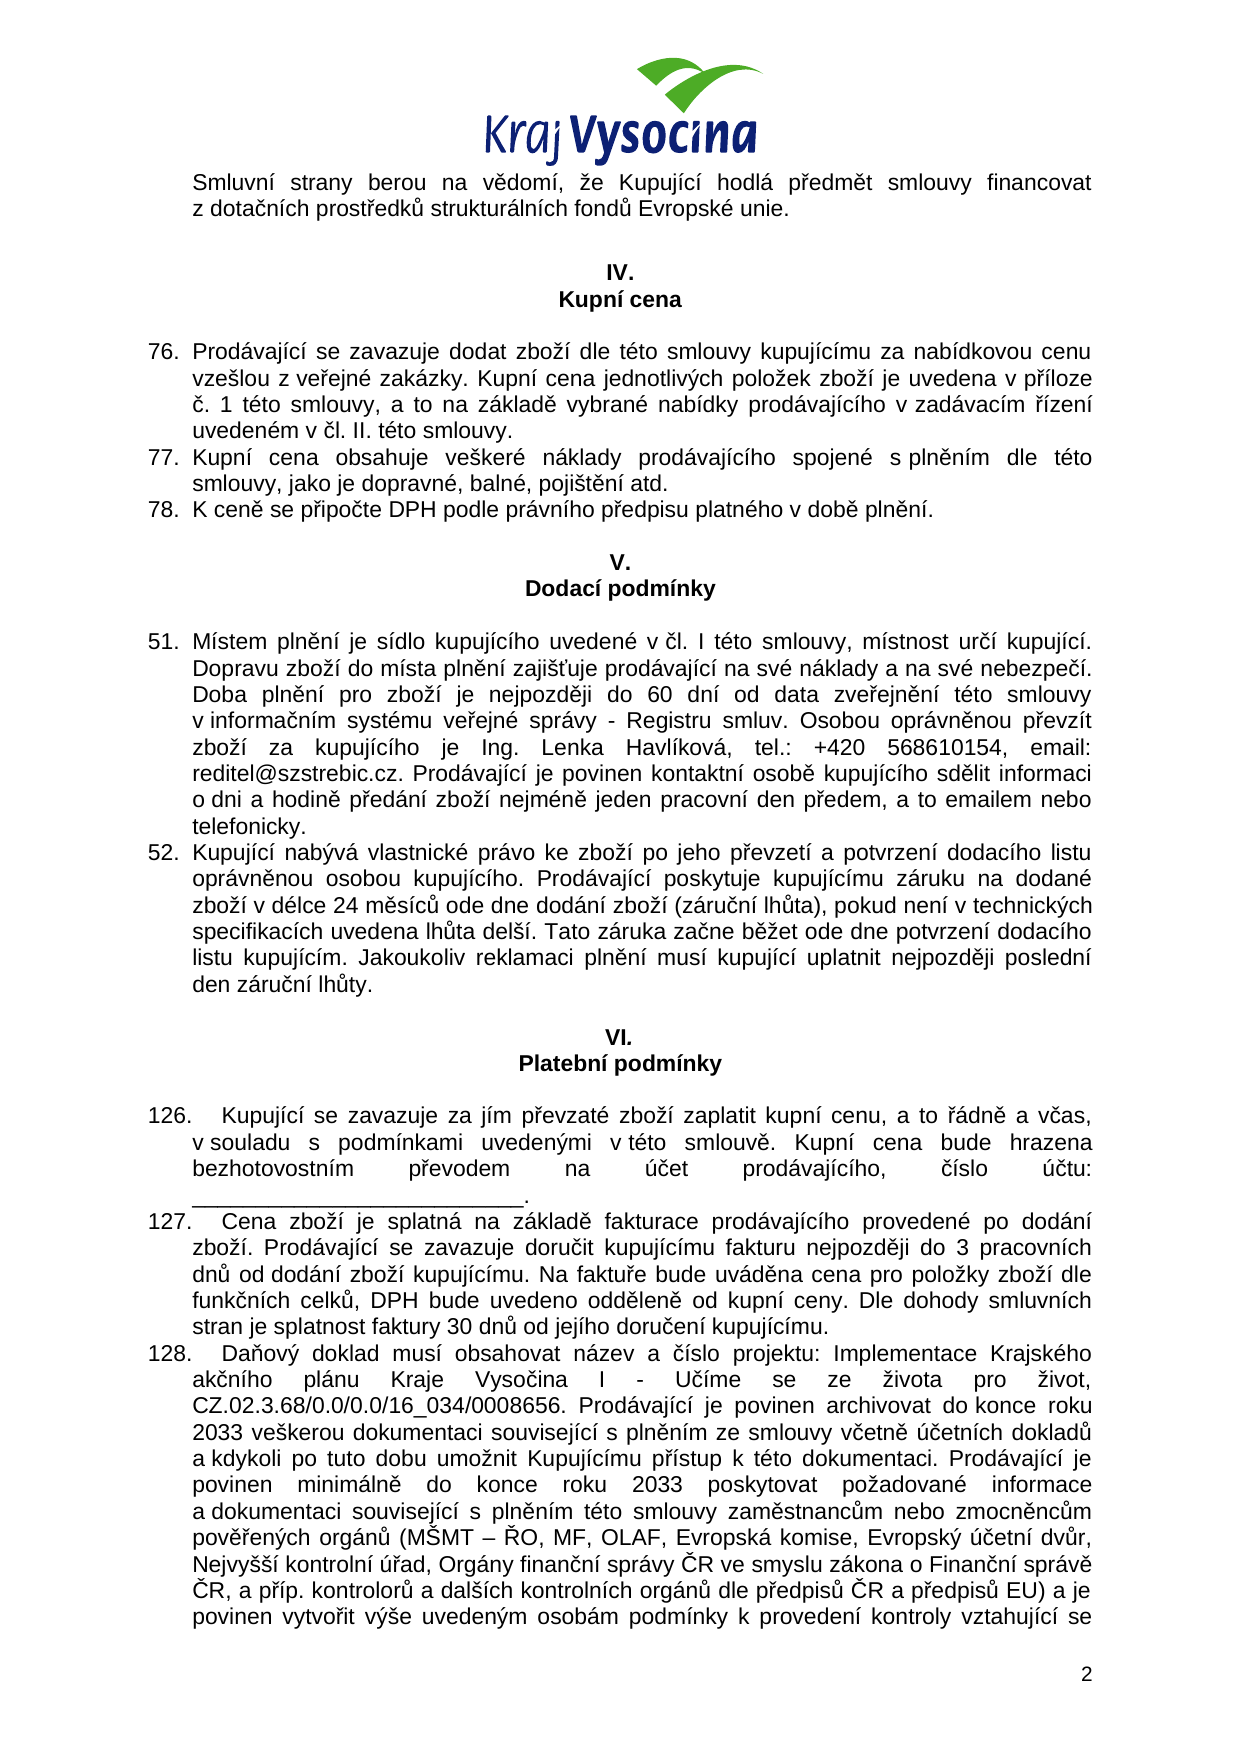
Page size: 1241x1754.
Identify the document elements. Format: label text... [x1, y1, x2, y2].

list Místem plnění je sídlo kupujícího uvedené v čl. I této smlouvy, místnost určí kupující. Dopravu zboží do místa plnění zajišťuje prodávající na své náklady a na své nebezpečí. Doba plnění pro zboží je nejpozději do 60 dní od data zveřejnění této smlouvy v informačním systému veřejné správy - Registru smluv. Osobou oprávněnou převzít zboží za kupujícího je Ing. Lenka Havlíková, tel.: +420 568610154, email: reditel@szstrebic.cz. Prodávající je povinen kontaktní osobě kupujícího sdělit informaci o dni a hodině předání zboží nejméně jeden pracovní den předem, a to emailem nebo telefonicky. [148, 628, 1092, 839]
list K ceně se připočte DPH podle právního předpisu platného v době plnění. [148, 496, 1092, 523]
text Dodací podmínky [148, 575, 1092, 602]
list Cena zboží je splatná na základě fakturace prodávajícího provedené po dodání zboží. Prodávající se zavazuje doručit kupujícímu fakturu nejpozději do 3 pracovních dnů od dodání zboží kupujícímu. Na faktuře bude uváděna cena pro položky zboží dle funkčních celků, DPH bude uvedeno odděleně od kupní ceny. Dle dohody smluvních stran je splatnost faktury 30 dnů od jejího doručení kupujícímu. [148, 1208, 1092, 1340]
list Kupní cena obsahuje veškeré náklady prodávajícího spojené s plněním dle této smlouvy, jako je dopravné, balné, pojištění atd. [148, 444, 1092, 496]
text VI. [148, 1023, 1092, 1050]
list Kupující se zavazuje za jím převzaté zboží zaplatit kupní cenu, a to řádně a včas, v souladu s podmínkami uvedenými v této smlouvě. Kupní cena bude hrazena bezhotovostním převodem na účet prodávajícího, číslo účtu: __________________________. [148, 1102, 1092, 1208]
list Prodávající se zavazuje dodat zboží dle této smlouvy kupujícímu za nabídkovou cenu vzešlou z veřejné zakázky. Kupní cena jednotlivých položek zboží je uvedena v příloze č. 1 této smlouvy, a to na základě vybrané nabídky prodávajícího v zadávacím řízení uvedeném v čl. II. této smlouvy. [148, 338, 1092, 444]
text IV. [148, 259, 1092, 286]
text Platební podmínky [148, 1050, 1092, 1076]
list Kupující nabývá vlastnické právo ke zboží po jeho převzetí a potvrzení dodacího listu oprávněnou osobou kupujícího. Prodávající poskytuje kupujícímu záruku na dodané zboží v délce 24 měsíců ode dne dodání zboží (záruční lhůta), pokud není v technických specifikacích uvedena lhůta delší. Tato záruka začne běžet ode dne potvrzení dodacího listu kupujícím. Jakoukoliv reklamaci plnění musí kupující uplatnit nejpozději poslední den záruční lhůty. [148, 839, 1092, 997]
text Kupní cena [148, 286, 1092, 312]
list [148, 1340, 1092, 1629]
text V. [148, 549, 1092, 575]
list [148, 168, 1092, 221]
